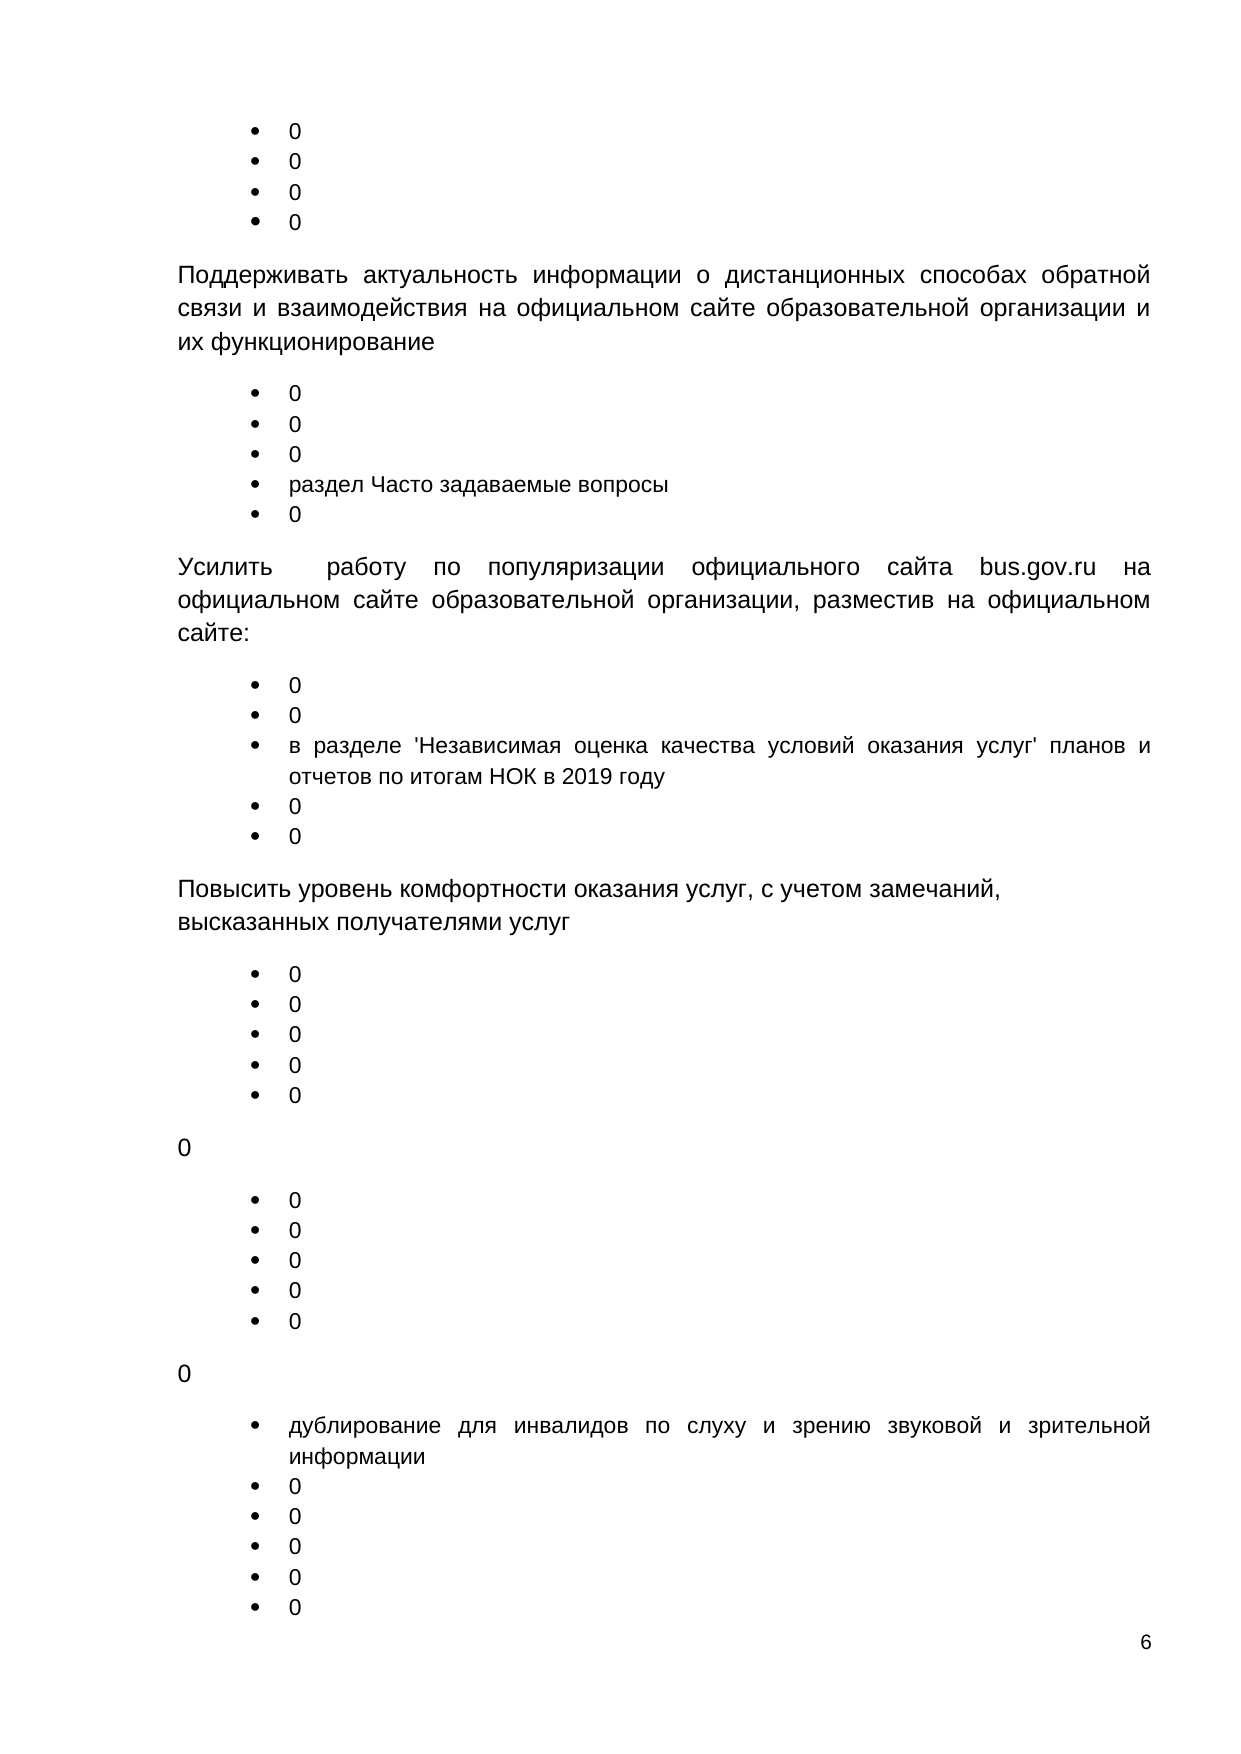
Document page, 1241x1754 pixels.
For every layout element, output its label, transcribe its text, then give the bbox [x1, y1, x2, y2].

text 0 [177, 1133, 1152, 1162]
list 0 [251, 1473, 1152, 1499]
list 0 [251, 991, 1152, 1018]
list 0 [251, 1247, 1152, 1273]
list 0 [251, 1052, 1152, 1078]
list 0 [251, 441, 1152, 467]
list 0 [251, 1217, 1152, 1243]
list 0 [251, 148, 1152, 175]
list 0 [251, 1594, 1152, 1620]
list 0 [251, 1021, 1152, 1048]
list 0 [251, 1563, 1152, 1590]
list 0 [251, 1277, 1152, 1304]
list 0 [251, 118, 1152, 144]
text Поддерживать актуальность информации о дистанционных способах обратной связи и взаимодействия на официальном сайте образовательной организации и их функционирование [177, 260, 1152, 355]
list 0 [251, 501, 1152, 527]
list раздел Часто задаваемые вопросы [251, 471, 1152, 497]
list 0 [251, 411, 1152, 437]
list 0 [251, 823, 1152, 849]
list 0 [251, 1082, 1152, 1108]
list в разделе 'Независимая оценка качества условий оказания услуг' планов и отчетов по итогам НОК в 2019 году [251, 732, 1152, 789]
text Усилить работу по популяризации официального сайта bus.gov.ru на официальном сайте образовательной организации, разместив на официальном сайте: [177, 552, 1152, 647]
list 0 [251, 1503, 1152, 1529]
list 0 [251, 793, 1152, 819]
list 0 [251, 178, 1152, 205]
list 0 [251, 209, 1152, 236]
text Повысить уровень комфортности оказания услуг, с учетом замечаний, высказанных получателями услуг [177, 874, 1152, 936]
text 0 [177, 1359, 1152, 1387]
list 0 [251, 961, 1152, 987]
list 0 [251, 1187, 1152, 1213]
list 0 [251, 380, 1152, 407]
list 0 [251, 1308, 1152, 1334]
list дублирование для инвалидов по слуху и зрению звуковой и зрительной информации [251, 1412, 1152, 1469]
list 0 [251, 672, 1152, 698]
list 0 [251, 1533, 1152, 1560]
list 0 [251, 702, 1152, 729]
